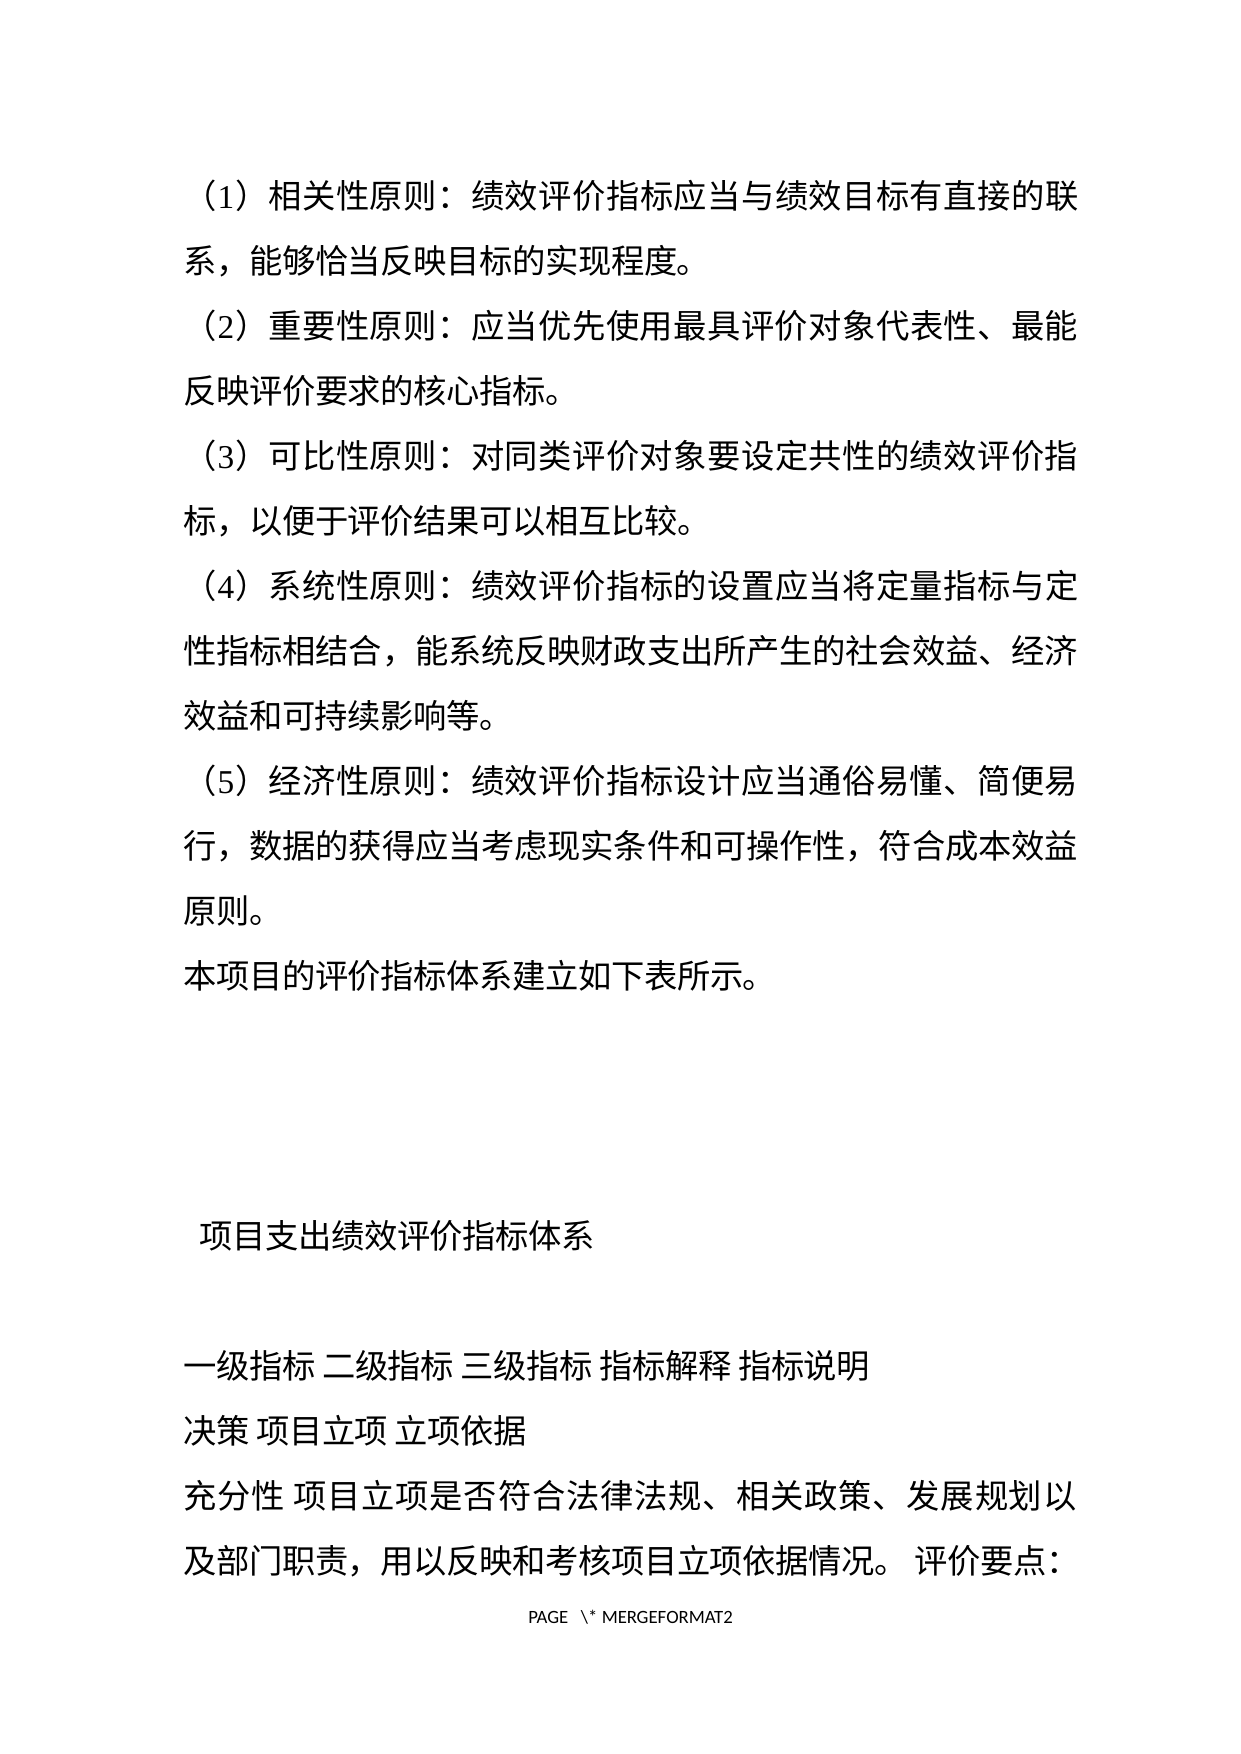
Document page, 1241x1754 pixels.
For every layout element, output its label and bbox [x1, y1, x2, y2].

text [183, 1267, 1078, 1592]
